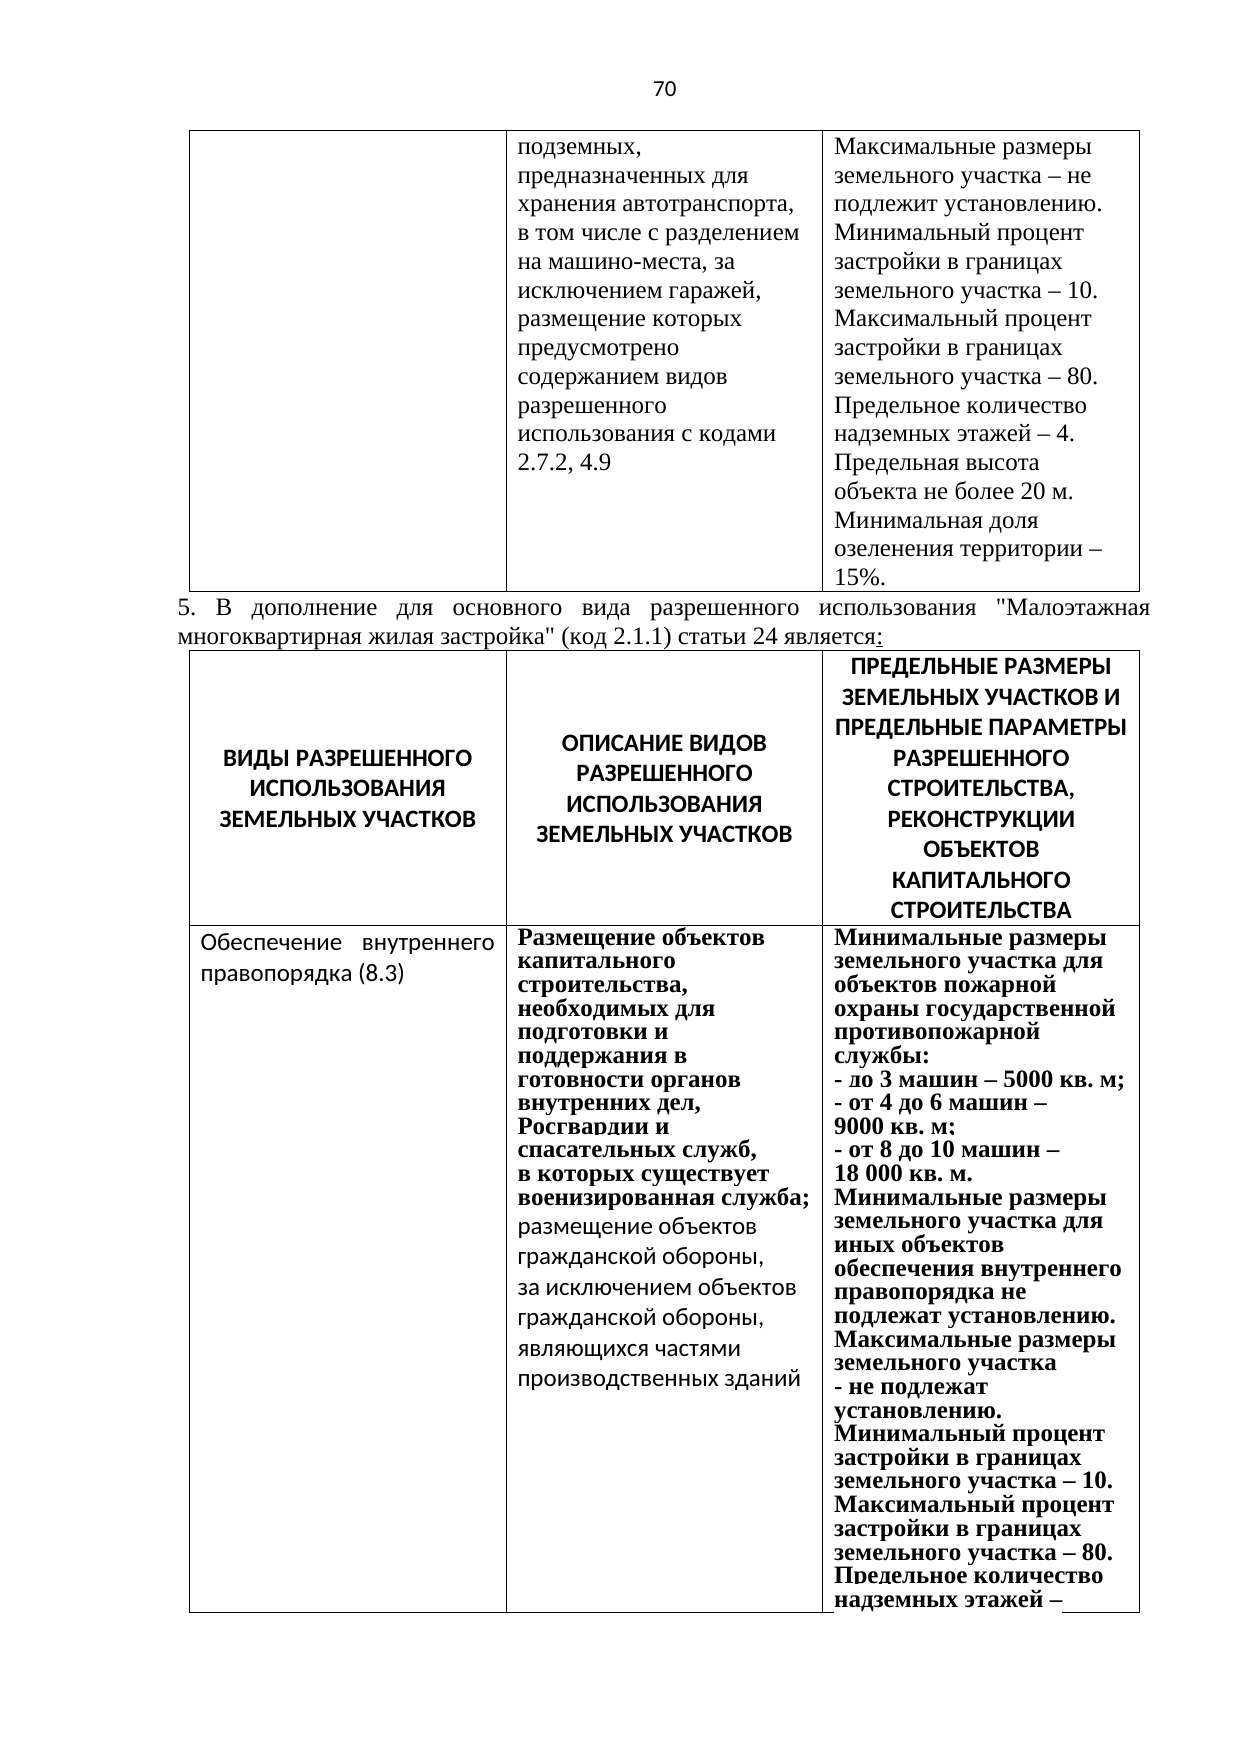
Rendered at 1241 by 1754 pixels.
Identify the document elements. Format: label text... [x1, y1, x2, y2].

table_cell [190, 131, 506, 591]
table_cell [507, 131, 822, 591]
table_header ПРЕДЕЛЬНЫЕ РАЗМЕРЫ ЗЕМЕЛЬНЫХ УЧАСТКОВ И ПРЕДЕЛЬНЫЕ ПАРАМЕТРЫ РАЗРЕШЕННОГО СТРОИТЕЛЬСТВА, РЕКОНСТРУКЦИИ ОБЪЕКТОВ КАПИТАЛЬНОГО СТРОИТЕЛЬСТВА [823, 651, 923, 925]
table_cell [190, 926, 506, 1612]
text 5. В дополнение для основного вида разрешенного использования "Малоэтажная многоквартирная жилая застройка" (код 2.1.1) статьи 24 является: [177, 592, 1152, 649]
table_header ПРЕДЕЛЬНЫЕ РАЗМЕРЫ ЗЕМЕЛЬНЫХ УЧАСТКОВ И ПРЕДЕЛЬНЫЕ ПАРАМЕТРЫ РАЗРЕШЕННОГО СТРОИТЕЛЬСТВА, РЕКОНСТРУКЦИИ ОБЪЕКТОВ КАПИТАЛЬНОГО СТРОИТЕЛЬСТВА [1039, 651, 1139, 925]
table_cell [823, 926, 1139, 1612]
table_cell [507, 926, 822, 1612]
table_header ВИДЫ РАЗРЕШЕННОГО ИСПОЛЬЗОВАНИЯ ЗЕМЕЛЬНЫХ УЧАСТКОВ [190, 651, 506, 925]
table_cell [823, 131, 1139, 591]
table_header ОПИСАНИЕ ВИДОВ РАЗРЕШЕННОГО ИСПОЛЬЗОВАНИЯ ЗЕМЕЛЬНЫХ УЧАСТКОВ [507, 651, 822, 925]
